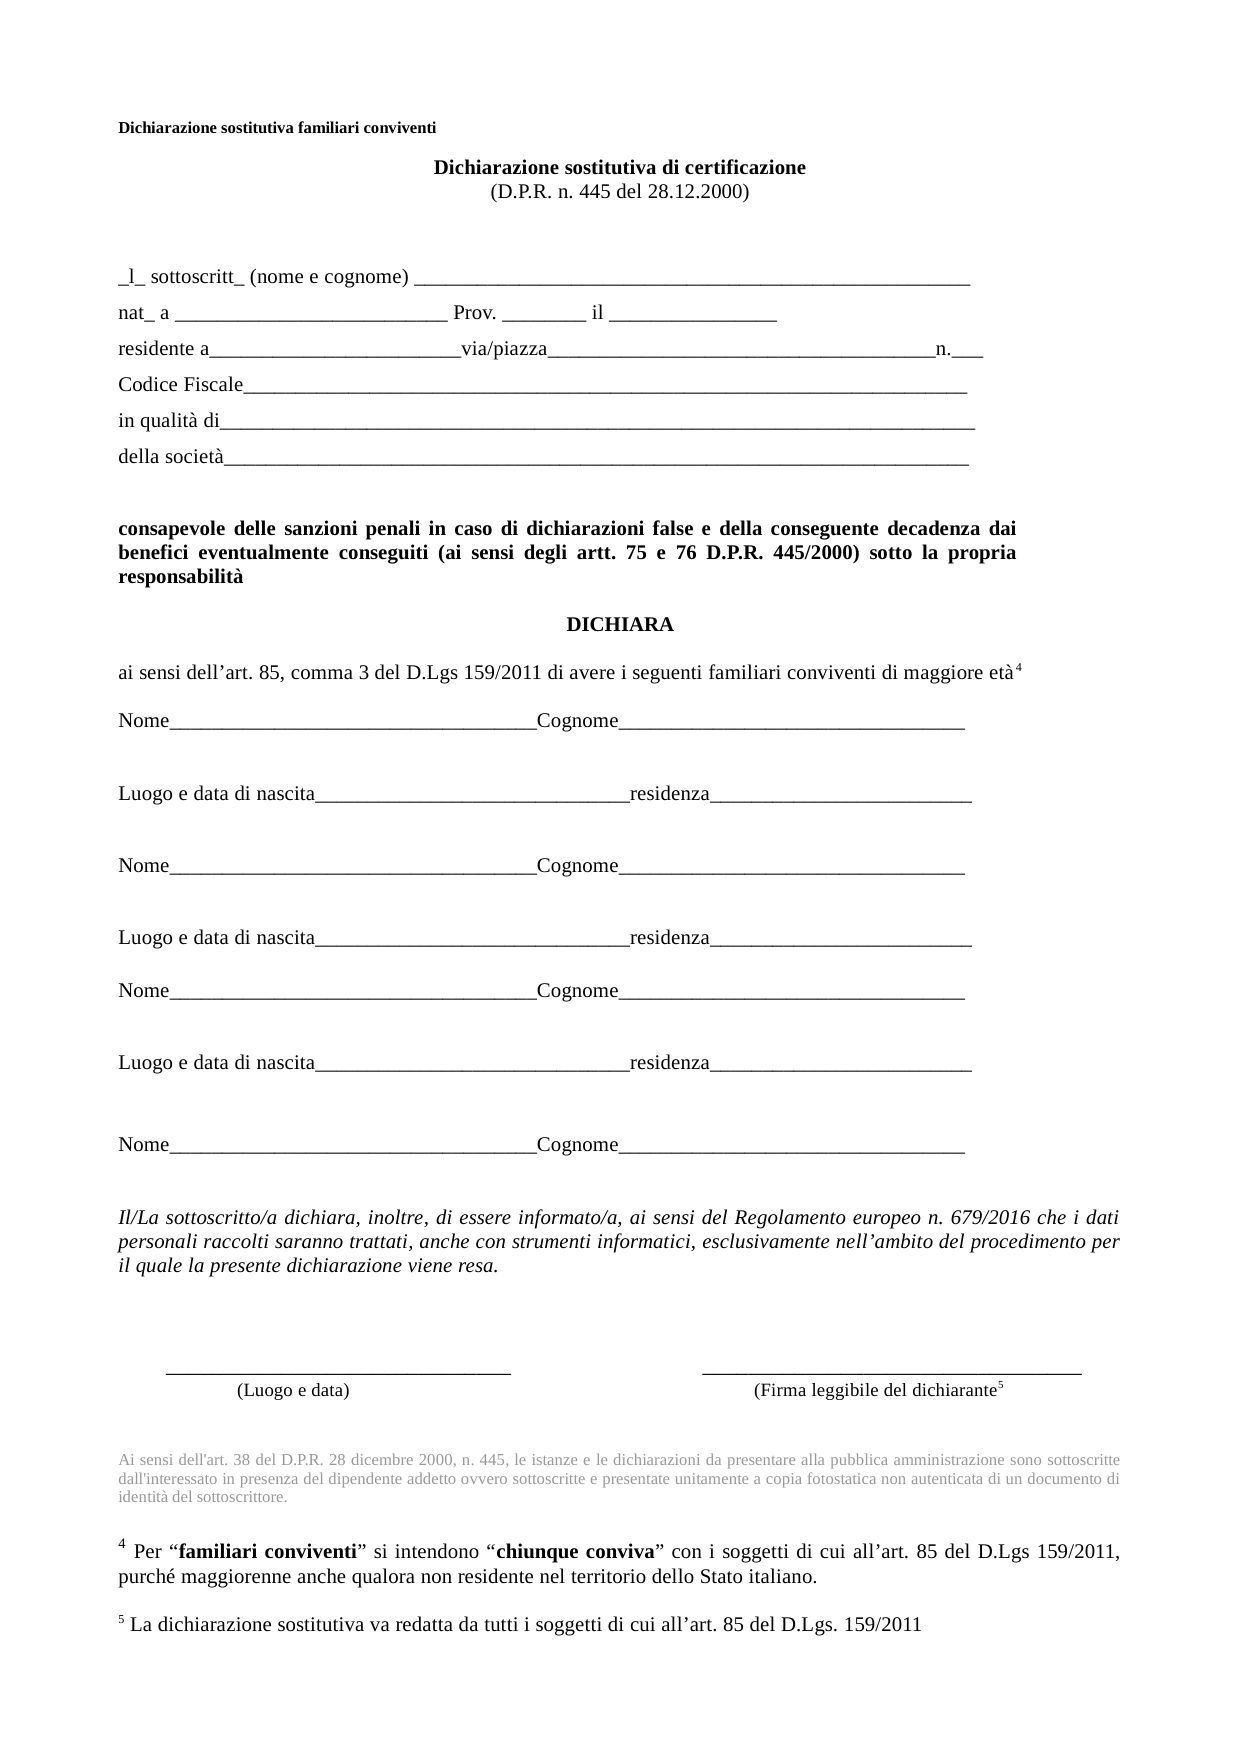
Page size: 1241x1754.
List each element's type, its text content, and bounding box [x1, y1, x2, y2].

text Nome___________________________________Cognome_________________________________ [118, 853, 1122, 877]
text Dichiarazione sostitutiva di certificazione [118, 155, 1122, 179]
text Luogo e data di nascita______________________________residenza_________________________ [118, 925, 1122, 949]
text ______________________________ _________________________________ [118, 1351, 1122, 1378]
text in qualità di________________________________________________________________________ [118, 408, 1122, 432]
text Dichiarazione sostitutiva familiari conviventi [118, 118, 1122, 137]
text della società_______________________________________________________________________ [118, 444, 1122, 468]
text _l_ sottoscritt_ (nome e cognome) _____________________________________________________ [118, 263, 1122, 287]
text Ai sensi dell'art. 38 del D.P.R. 28 dicembre 2000, n. 445, le istanze e le dichiarazioni da presentare alla pubblica amministrazione sono sottoscritte dall'interessato in presenza del dipendente addetto ovvero sottoscritte e presentate unitamente a copia fotostatica non autenticata di un documento di identità del sottoscrittore. [118, 1451, 1122, 1506]
text consapevole delle sanzioni penali in caso di dichiarazioni false e della conseguente decadenza dai benefici eventualmente conseguiti (ai sensi degli artt. 75 e 76 D.P.R. 445/2000) sotto la propria responsabilità [118, 516, 1019, 588]
text Codice Fiscale_____________________________________________________________________ [118, 372, 1122, 396]
text Nome___________________________________Cognome_________________________________ [118, 1132, 1122, 1156]
text Nome___________________________________Cognome_________________________________ [118, 708, 1122, 732]
text (Luogo e data) (Firma leggibile del dichiarante [118, 1378, 1122, 1400]
text Nome___________________________________Cognome_________________________________ [118, 978, 1122, 1002]
text residente a________________________via/piazza_____________________________________n.___ [118, 336, 1122, 359]
text Luogo e data di nascita______________________________residenza_________________________ [118, 780, 1122, 804]
text nat_ a __________________________ Prov. ________ il ________________ [118, 299, 1122, 323]
text Il/La sottoscritto/a dichiara, inoltre, di essere informato/a, ai sensi del Regolamento europeo n. 679/2016 che i dati personali raccolti saranno trattati, anche con strumenti informatici, esclusivamente nell’ambito del procedimento per il quale la presente dichiarazione viene resa. [118, 1204, 1122, 1277]
text DICHIARA [118, 612, 1122, 636]
text Luogo e data di nascita______________________________residenza_________________________ [118, 1050, 1122, 1074]
text ai sensi dell’art. 85, comma 3 del D.Lgs 159/2011 di avere i seguenti familiari conviventi di maggiore età [118, 660, 1122, 684]
text (D.P.R. n. 445 del 28.12.2000) [118, 179, 1122, 203]
